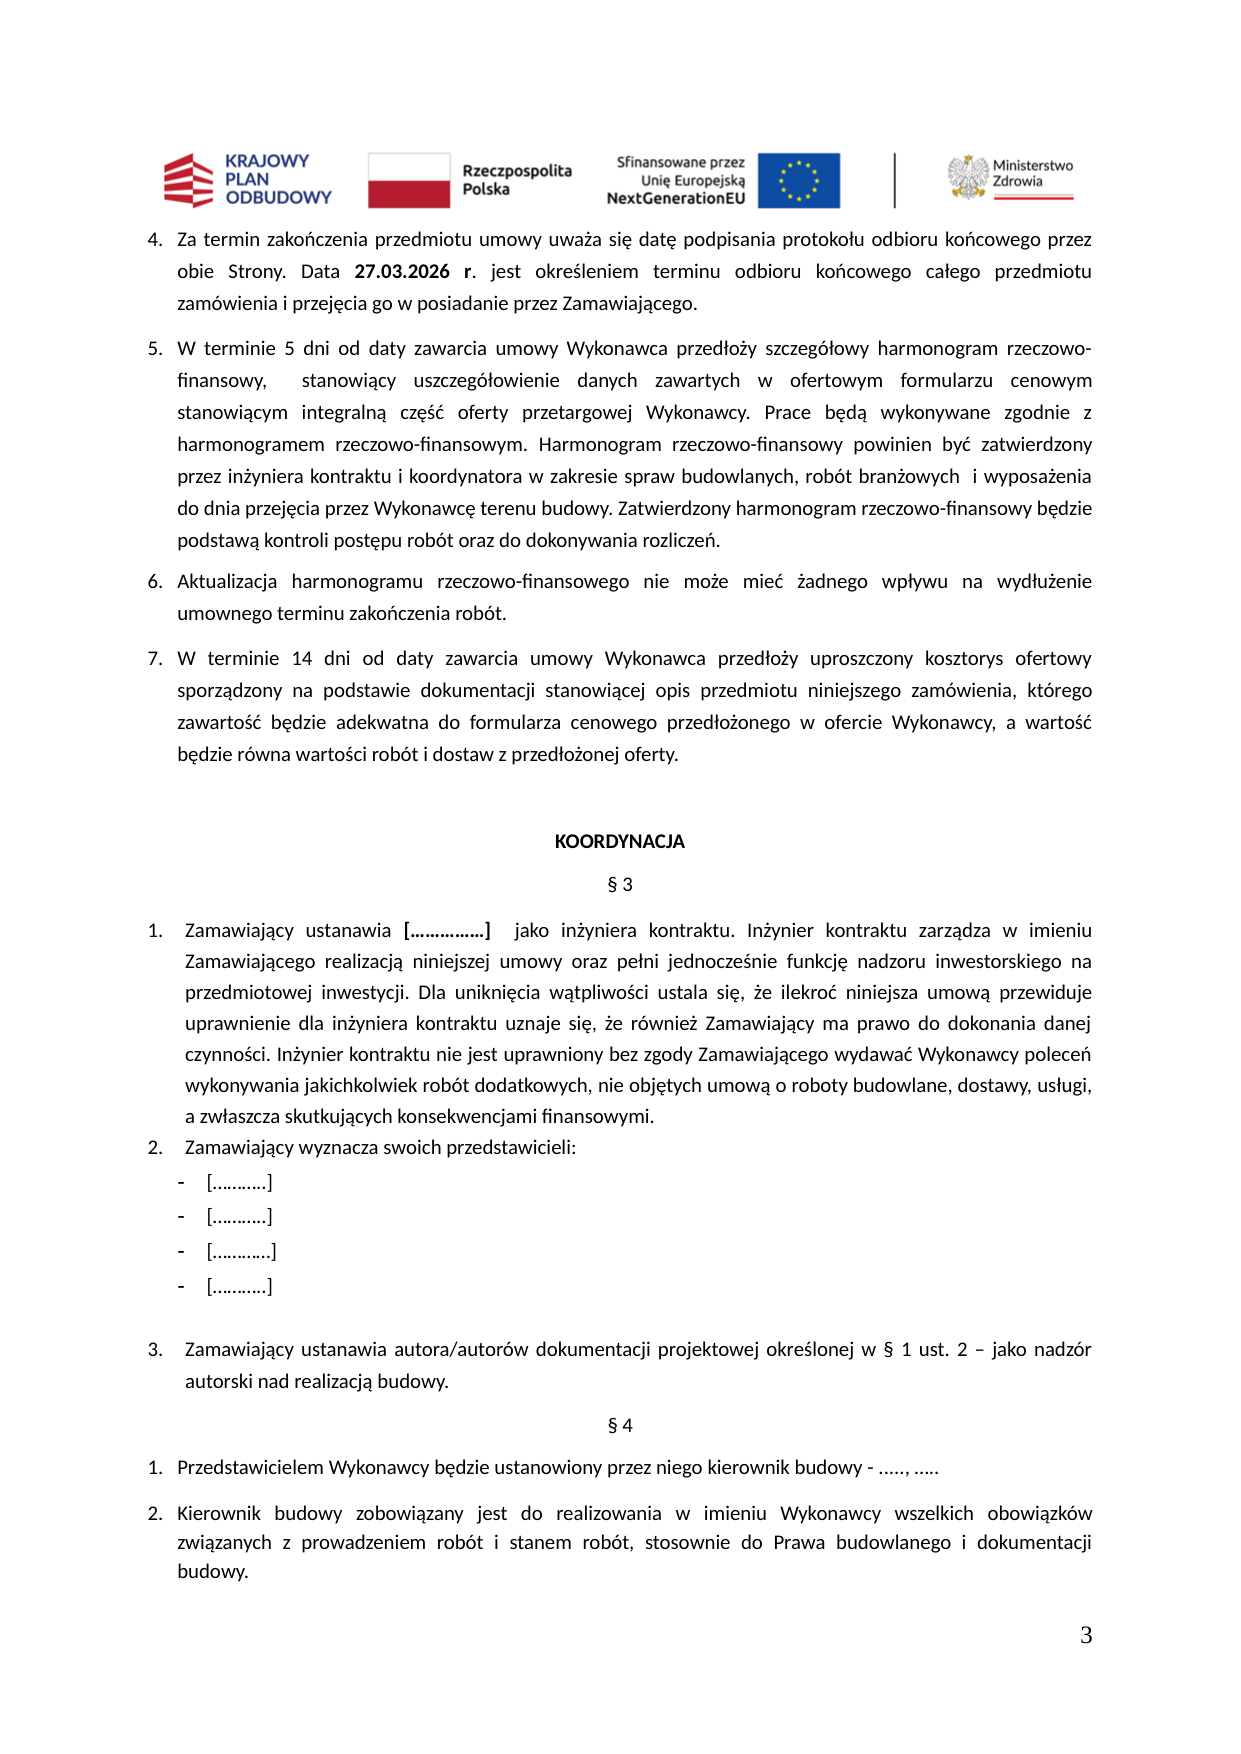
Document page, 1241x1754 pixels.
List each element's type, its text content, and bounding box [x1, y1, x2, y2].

list [………..] [177, 1168, 1093, 1194]
text § 3 [147, 871, 1092, 897]
subtitle KOORDYNACJA [147, 828, 1093, 853]
list Zamawiający wyznacza swoich przedstawicieli: [147, 1134, 1093, 1160]
picture [147, 130, 1093, 225]
list W terminie 5 dni od daty zawarcia umowy Wykonawca przedłoży szczegółowy harmonogram rzeczowo-finansowy, stanowiący uszczegółowienie danych zawartych w ofertowym formularzu cenowym stanowiącym integralną część oferty przetargowej Wykonawcy. Prace będą wykonywane zgodnie z harmonogramem rzeczowo-finansowym. Harmonogram rzeczowo-finansowy powinien być zatwierdzony przez inżyniera kontraktu i koordynatora w zakresie spraw budowlanych, robót branżowych i wyposażenia do dnia przejęcia przez Wykonawcę terenu budowy. Zatwierdzony harmonogram rzeczowo-finansowy będzie podstawą kontroli postępu robót oraz do dokonywania rozliczeń. [147, 335, 1093, 553]
text § 4 [147, 1412, 1092, 1438]
list W terminie 14 dni od daty zawarcia umowy Wykonawca przedłoży uproszczony kosztorys ofertowy sporządzony na podstawie dokumentacji stanowiącej opis przedmiotu niniejszego zamówienia, którego zawartość będzie adekwatna do formularza cenowego przedłożonego w ofercie Wykonawcy, a wartość będzie równa wartości robót i dostaw z przedłożonej oferty. [147, 645, 1093, 766]
list Kierownik budowy zobowiązany jest do realizowania w imieniu Wykonawcy wszelkich obowiązków związanych z prowadzeniem robót i stanem robót, stosownie do Prawa budowlanego i dokumentacji budowy. [147, 1500, 1093, 1583]
list Zamawiający ustanawia [……………] jako inżyniera kontraktu. Inżynier kontraktu zarządza w imieniu Zamawiającego realizacją niniejszej umowy oraz pełni jednocześnie funkcję nadzoru inwestorskiego na przedmiotowej inwestycji. Dla uniknięcia wątpliwości ustala się, że ilekroć niniejsza umową przewiduje uprawnienie dla inżyniera kontraktu uznaje się, że również Zamawiający ma prawo do dokonania danej czynności. Inżynier kontraktu nie jest uprawniony bez zgody Zamawiającego wydawać Wykonawcy poleceń wykonywania jakichkolwiek robót dodatkowych, nie objętych umową o roboty budowlane, dostawy, usługi, a zwłaszcza skutkujących konsekwencjami finansowymi. [147, 917, 1093, 1128]
list […………] [177, 1237, 1093, 1264]
list Aktualizacja harmonogramu rzeczowo-finansowego nie może mieć żadnego wpływu na wydłużenie umownego terminu zakończenia robót. [147, 569, 1093, 626]
list Zamawiający ustanawia autora/autorów dokumentacji projektowej określonej w § 1 ust. 2 – jako nadzór autorski nad realizacją budowy. [147, 1336, 1093, 1393]
list [………..] [177, 1202, 1093, 1229]
list Za termin zakończenia przedmiotu umowy uważa się datę podpisania protokołu odbioru końcowego przez obie Strony. Data 27.03.2026 r. jest określeniem terminu odbioru końcowego całego przedmiotu zamówienia i przejęcia go w posiadanie przez Zamawiającego. [147, 227, 1093, 316]
list [………..] [177, 1272, 1093, 1299]
list Przedstawicielem Wykonawcy będzie ustanowiony przez niego kierownik budowy - ....., ….. [147, 1454, 1093, 1480]
